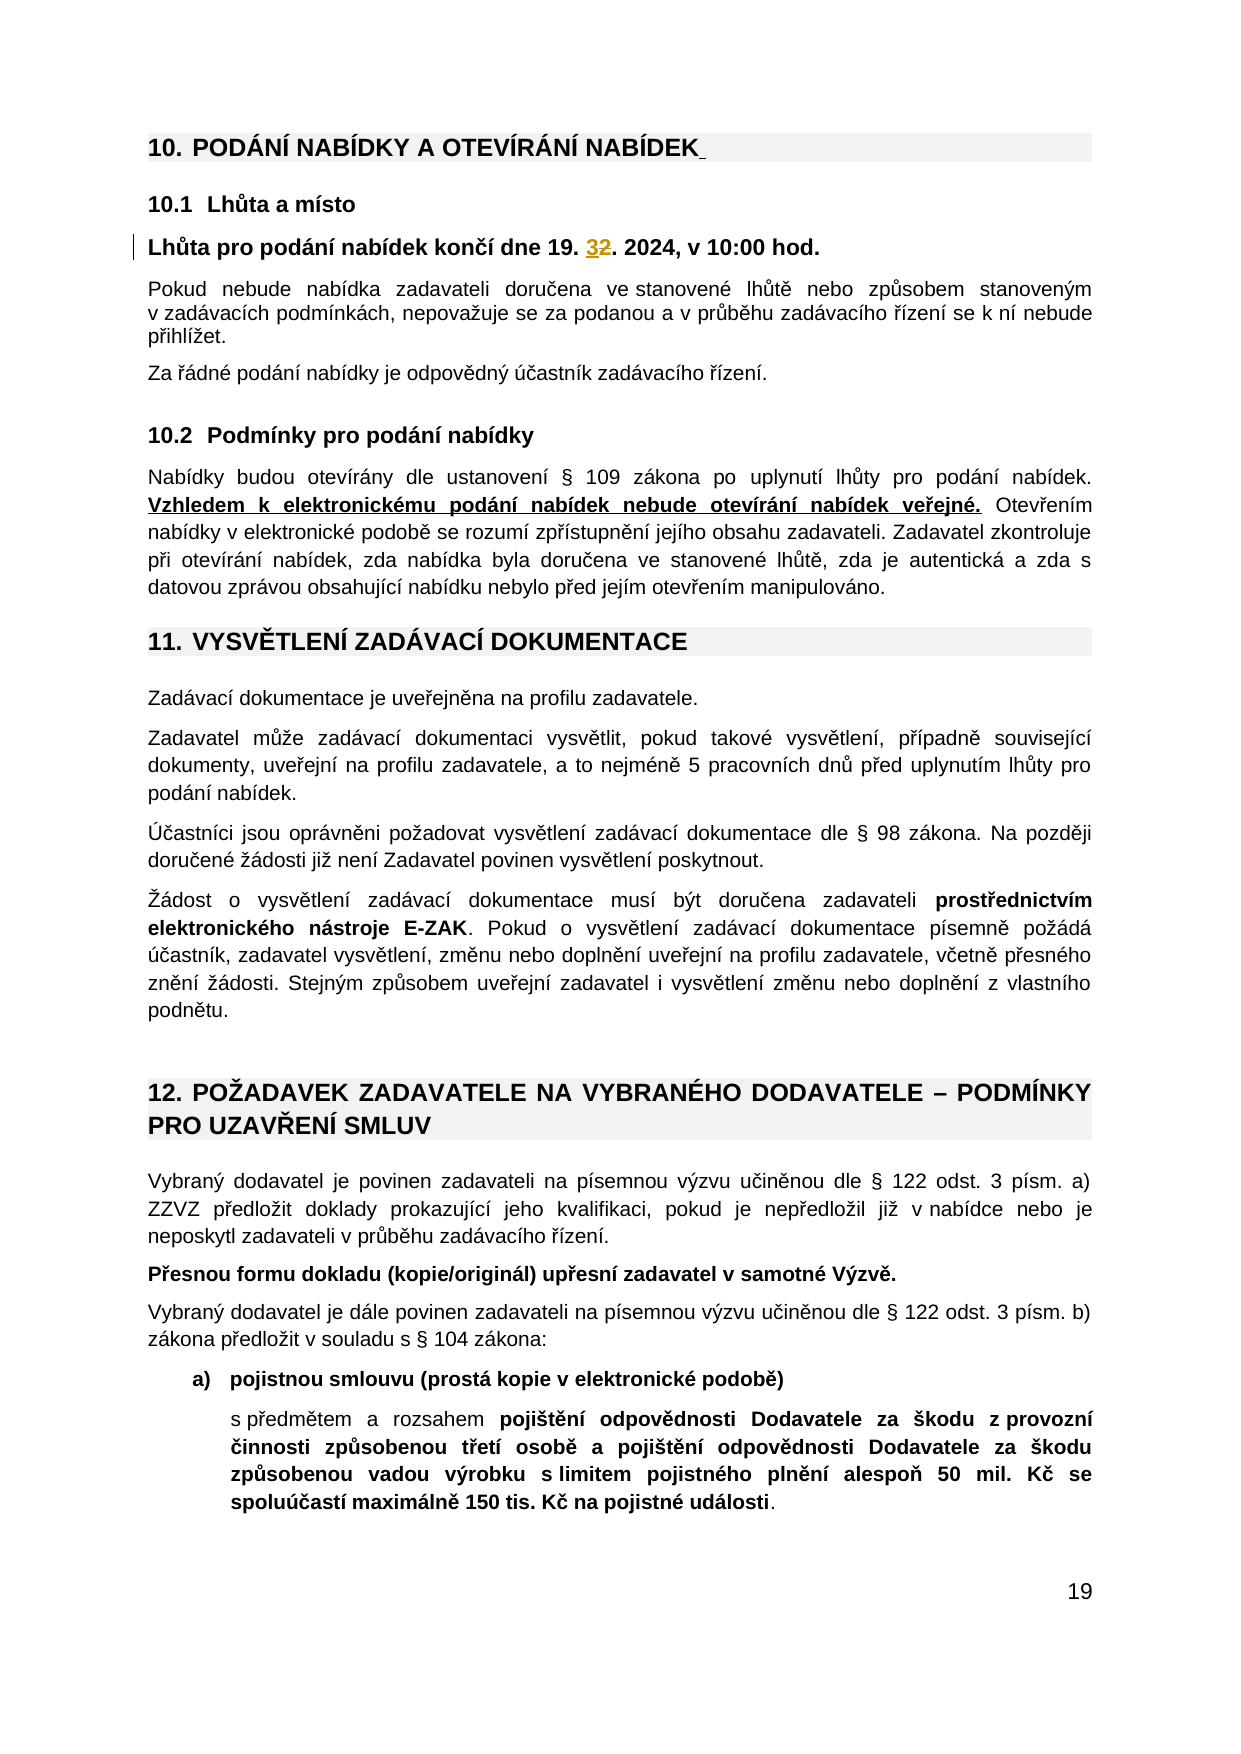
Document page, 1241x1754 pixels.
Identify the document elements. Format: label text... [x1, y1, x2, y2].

subtitle PODÁNÍ NABÍDKY A OTEVÍRÁNÍ NABÍDEK [148, 133, 1092, 162]
subtitle POŽADAVEK ZADAVATELE NA VYBRANÉHO DODAVATELE – PODMÍNKY PRO UZAVŘENÍ SMLUV [148, 1078, 1092, 1140]
text s předmětem a rozsahem pojištění odpovědnosti Dodavatele za škodu z provozní činnosti způsobenou třetí osobě a pojištění odpovědnosti Dodavatele za škodu způsobenou vadou výrobku s limitem pojistného plnění alespoň 50 mil. Kč se spoluúčastí maximálně 150 tis. Kč na pojistné události. [230, 1407, 1092, 1514]
subtitle VYSVĚTLENÍ ZADÁVACÍ DOKUMENTACE [148, 627, 1092, 656]
text Zadávací dokumentace je uveřejněna na profilu zadavatele. [148, 685, 1092, 709]
text Za řádné podání nabídky je odpovědný účastník zadávacího řízení. [148, 361, 1092, 385]
list Lhůta a místo [148, 191, 1092, 217]
list Podmínky pro podání nabídky [148, 422, 1092, 448]
text Lhůta pro podání nabídek končí dne 19. . 2024, v 10:00 hod. [148, 234, 1092, 260]
text Přesnou formu dokladu (kopie/originál) upřesní zadavatel v samotné Výzvě. [148, 1262, 1092, 1286]
text Vybraný dodavatel je povinen zadavateli na písemnou výzvu učiněnou dle § 122 odst. 3 písm. a) ZZVZ předložit doklady prokazující jeho kvalifikaci, pokud je nepředložil již v nabídce nebo je neposkytl zadavateli v průběhu zadávacího řízení. [148, 1169, 1092, 1248]
text Žádost o vysvětlení zadávací dokumentace musí být doručena zadavateli prostřednictvím elektronického nástroje E-ZAK. Pokud o vysvětlení zadávací dokumentace písemně požádá účastník, zadavatel vysvětlení, změnu nebo doplnění uveřejní na profilu zadavatele, včetně přesného znění žádosti. Stejným způsobem uveřejní zadavatel i vysvětlení změnu nebo doplnění z vlastního podnětu. [148, 888, 1092, 1022]
text Zadavatel může zadávací dokumentaci vysvětlit, pokud takové vysvětlení, případně související dokumenty, uveřejní na profilu zadavatele, a to nejméně 5 pracovních dnů před uplynutím lhůty pro podání nabídek. [148, 725, 1092, 804]
text Pokud nebude nabídka zadavateli doručena ve stanovené lhůtě nebo způsobem stanoveným v zadávacích podmínkách, nepovažuje se za podanou a v průběhu zadávacího řízení se k ní nebude přihlížet. [148, 276, 1092, 348]
list pojistnou smlouvu (prostá kopie v elektronické podobě) [192, 1367, 1092, 1391]
text Nabídky budou otevírány dle ustanovení § 109 zákona po uplynutí lhůty pro podání nabídek. Vzhledem k elektronickému podání nabídek nebude otevírání nabídek veřejné. Otevřením nabídky v elektronické podobě se rozumí zpřístupnění jejího obsahu zadavateli. Zadavatel zkontroluje při otevírání nabídek, zda nabídka byla doručena ve stanovené lhůtě, zda je autentická a zda s datovou zprávou obsahující nabídku nebylo před jejím otevřením manipulováno. [148, 465, 1092, 599]
text Vybraný dodavatel je dále povinen zadavateli na písemnou výzvu učiněnou dle § 122 odst. 3 písm. b) zákona předložit v souladu s § 104 zákona: [148, 1300, 1092, 1351]
text Účastníci jsou oprávněni požadovat vysvětlení zadávací dokumentace dle § 98 zákona. Na později doručené žádosti již není Zadavatel povinen vysvětlení poskytnout. [148, 820, 1092, 872]
